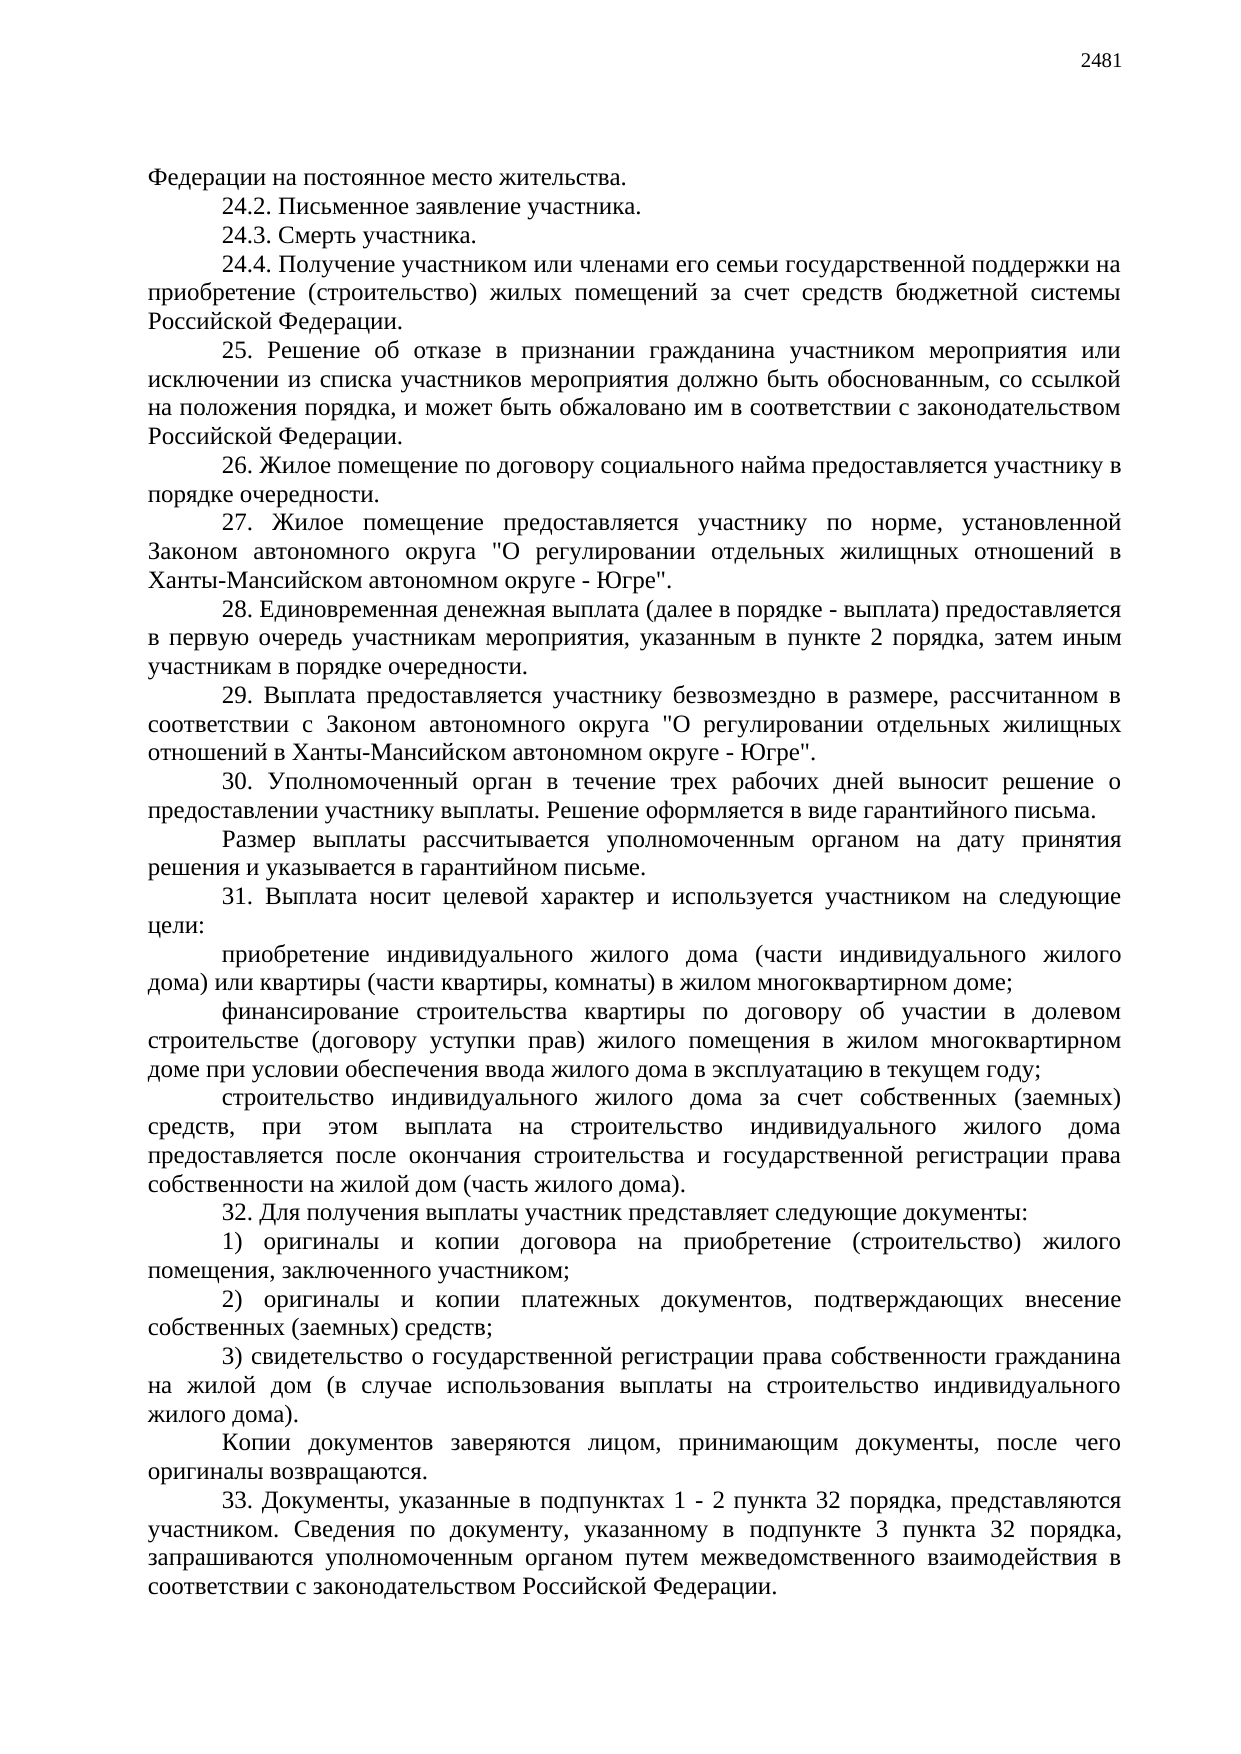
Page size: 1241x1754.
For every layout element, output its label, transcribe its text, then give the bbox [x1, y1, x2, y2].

text строительство индивидуального жилого дома за счет собственных (заемных) средств, при этом выплата на строительство индивидуального жилого дома предоставляется после окончания строительства и государственной регистрации права собственности на жилой дом (часть жилого дома). [148, 1082, 1122, 1197]
text 25. Решение об отказе в признании гражданина участником мероприятия или исключении из списка участников мероприятия должно быть обоснованным, со ссылкой на положения порядка, и может быть обжаловано им в соответствии с законодательством Российской Федерации. [148, 335, 1122, 450]
text финансирование строительства квартиры по договору об участии в долевом строительстве (договору уступки прав) жилого помещения в жилом многоквартирном доме при условии обеспечения ввода жилого дома в эксплуатацию в текущем году; [148, 996, 1122, 1082]
text 32. Для получения выплаты участник представляет следующие документы: [148, 1197, 1122, 1226]
text приобретение индивидуального жилого дома (части индивидуального жилого дома) или квартиры (части квартиры, комнаты) в жилом многоквартирном доме; [148, 939, 1122, 996]
text 30. Уполномоченный орган в течение трех рабочих дней выносит решение о предоставлении участнику выплаты. Решение оформляется в виде гарантийного письма. [148, 766, 1122, 824]
text 29. Выплата предоставляется участнику безвозмездно в размере, рассчитанном в соответствии с Законом автономного округа "О регулировании отдельных жилищных отношений в Ханты-Мансийском автономном округе - Югре". [148, 680, 1122, 766]
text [148, 162, 1122, 191]
text Размер выплаты рассчитывается уполномоченным органом на дату принятия решения и указывается в гарантийном письме. [148, 824, 1122, 881]
text 2) оригиналы и копии платежных документов, подтверждающих внесение собственных (заемных) средств; [148, 1284, 1122, 1341]
text 26. Жилое помещение по договору социального найма предоставляется участнику в порядке очередности. [148, 450, 1122, 507]
text 1) оригиналы и копии договора на приобретение (строительство) жилого помещения, заключенного участником; [148, 1226, 1122, 1284]
text 27. Жилое помещение предоставляется участнику по норме, установленной Законом автономного округа "О регулировании отдельных жилищных отношений в Ханты-Мансийском автономном округе - Югре". [148, 507, 1122, 594]
text 24.3. Смерть участника. [148, 220, 1122, 249]
text 24.4. Получение участником или членами его семьи государственной поддержки на приобретение (строительство) жилых помещений за счет средств бюджетной системы Российской Федерации. [148, 249, 1122, 335]
text 31. Выплата носит целевой характер и используется участником на следующие цели: [148, 881, 1122, 939]
text Копии документов заверяются лицом, принимающим документы, после чего оригиналы возвращаются. [148, 1427, 1122, 1485]
text 28. Единовременная денежная выплата (далее в порядке - выплата) предоставляется в первую очередь участникам мероприятия, указанным в пункте 2 порядка, затем иным участникам в порядке очередности. [148, 594, 1122, 680]
text 24.2. Письменное заявление участника. [148, 191, 1122, 220]
text 33. Документы, указанные в подпунктах 1 - 2 пункта 32 порядка, представляются участником. Сведения по документу, указанному в подпункте 3 пункта 32 порядка, запрашиваются уполномоченным органом путем межведомственного взаимодействия в соответствии с законодательством Российской Федерации. [148, 1485, 1122, 1600]
text 3) свидетельство о государственной регистрации права собственности гражданина на жилой дом (в случае использования выплаты на строительство индивидуального жилого дома). [148, 1341, 1122, 1427]
